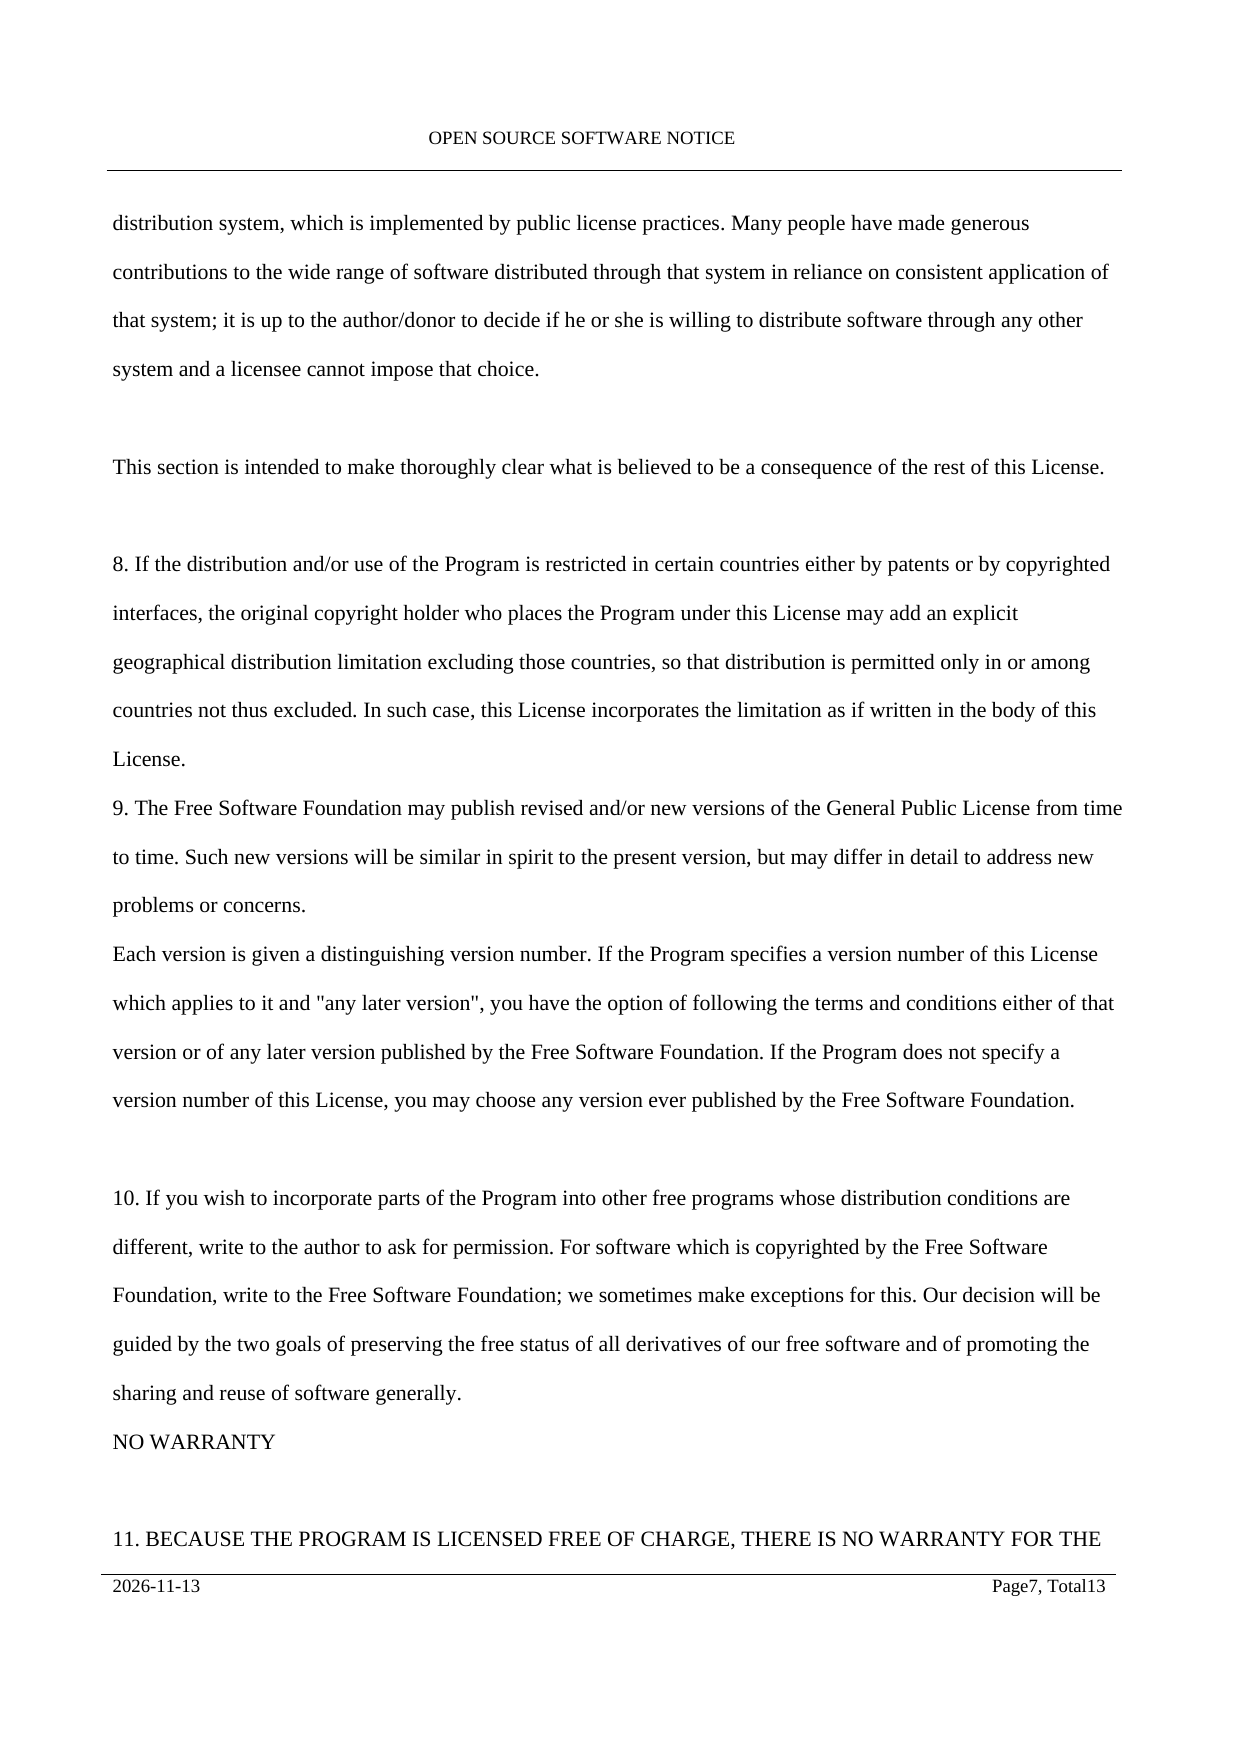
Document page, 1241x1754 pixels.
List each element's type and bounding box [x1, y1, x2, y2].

text [112, 206, 1128, 1555]
